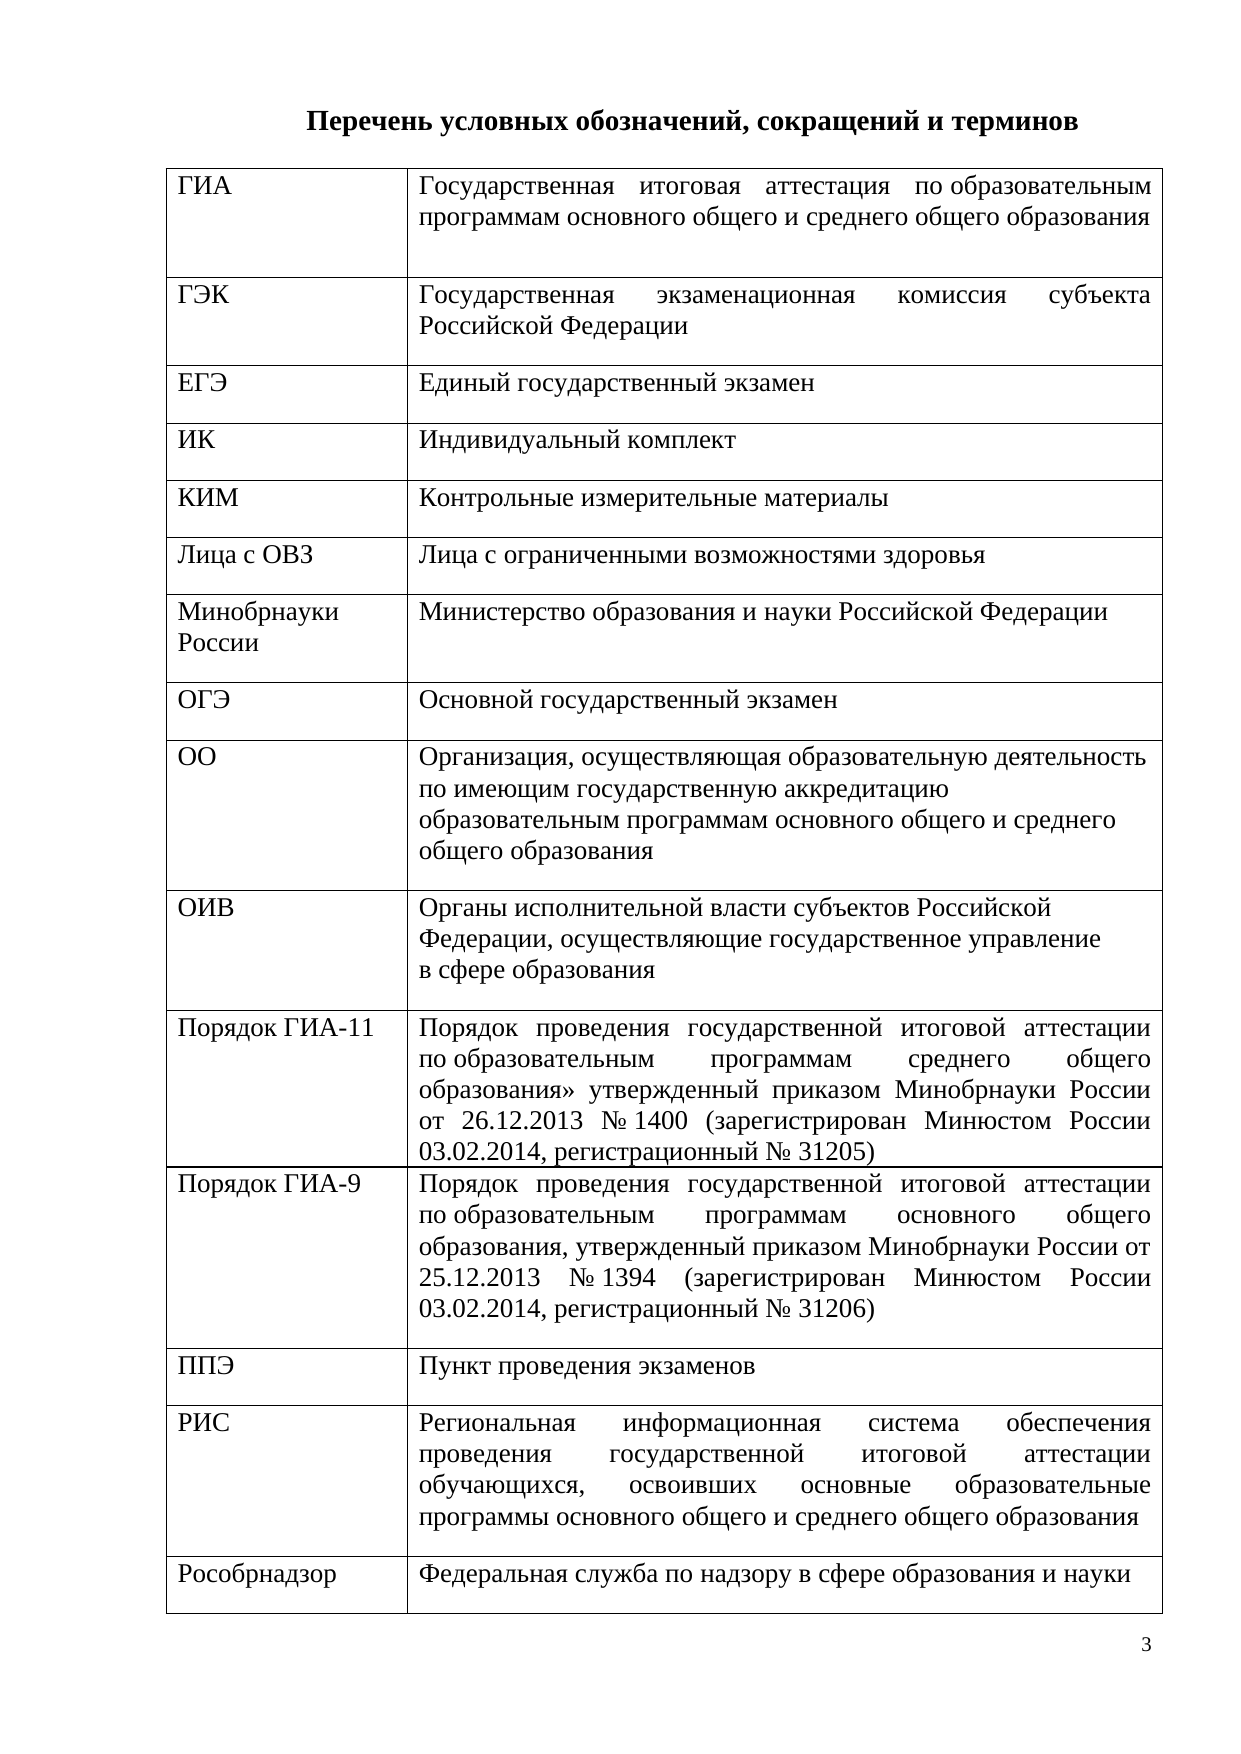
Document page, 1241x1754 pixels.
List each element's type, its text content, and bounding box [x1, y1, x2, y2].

table_cell Региональная информационная система обеспечения проведения государственной итоговой аттестации обучающихся, освоивших основные образовательные программы основного общего и среднего общего образования [408, 1406, 1162, 1556]
table_cell Порядок проведения государственной итоговой аттестации по образовательным программам основного общего образования, утвержденный приказом Минобрнауки России от 25.12.2013 № 1394 (зарегистрирован Минюстом России 03.02.2014, регистрационный № 31206) [408, 1168, 1162, 1348]
table_header Государственная итоговая аттестация по образовательным программам основного общего и среднего общего образования [408, 169, 1162, 277]
table_cell Единый государственный экзамен [408, 366, 1162, 422]
table_cell ГЭК [167, 278, 407, 365]
table_cell Порядок проведения государственной итоговой аттестации по образовательным программам среднего общего образования» утвержденный приказом Минобрнауки России от 26.12.2013 № 1400 (зарегистрирован Минюстом России 03.02.2014, регистрационный № 31205) [408, 1011, 1162, 1166]
table_cell Министерство образования и науки Российской Федерации [408, 595, 1162, 682]
table_cell ЕГЭ [167, 366, 407, 422]
table_cell РИС [167, 1406, 407, 1556]
table_cell Порядок ГИА-11 [167, 1011, 407, 1166]
table_cell ОГЭ [167, 683, 407, 739]
table_cell ППЭ [167, 1349, 407, 1405]
table_cell Контрольные измерительные материалы [408, 481, 1162, 537]
table_cell Пункт проведения экзаменов [408, 1349, 1162, 1405]
table_cell Основной государственный экзамен [408, 683, 1162, 739]
table_cell Федеральная служба по надзору в сфере образования и науки [408, 1557, 1162, 1613]
table_cell Лица с ОВЗ [167, 538, 407, 594]
table_cell ОИВ [167, 891, 407, 1009]
table_cell Минобрнауки России [167, 595, 407, 682]
table_cell Организация, осуществляющая образовательную деятельность по имеющим государственную аккредитацию образовательным программам основного общего и среднего общего образования [408, 741, 1162, 890]
table_cell Рособрнадзор [167, 1557, 407, 1613]
table_cell Лица с ограниченными возможностями здоровья [408, 538, 1162, 594]
table_cell Порядок ГИА-9 [167, 1168, 407, 1348]
table_cell КИМ [167, 481, 407, 537]
table_cell Индивидуальный комплект [408, 424, 1162, 479]
table_cell ИК [167, 424, 407, 479]
table_header ГИА [167, 169, 407, 277]
table_cell Органы исполнительной власти субъектов Российской Федерации, осуществляющие государственное управление в сфере образования [408, 891, 1162, 1009]
table_cell Государственная экзаменационная комиссия субъекта Российской Федерации [408, 278, 1162, 365]
table_cell ОО [167, 741, 407, 890]
text Перечень условных обозначений, сокращений и терминов [177, 103, 1152, 137]
